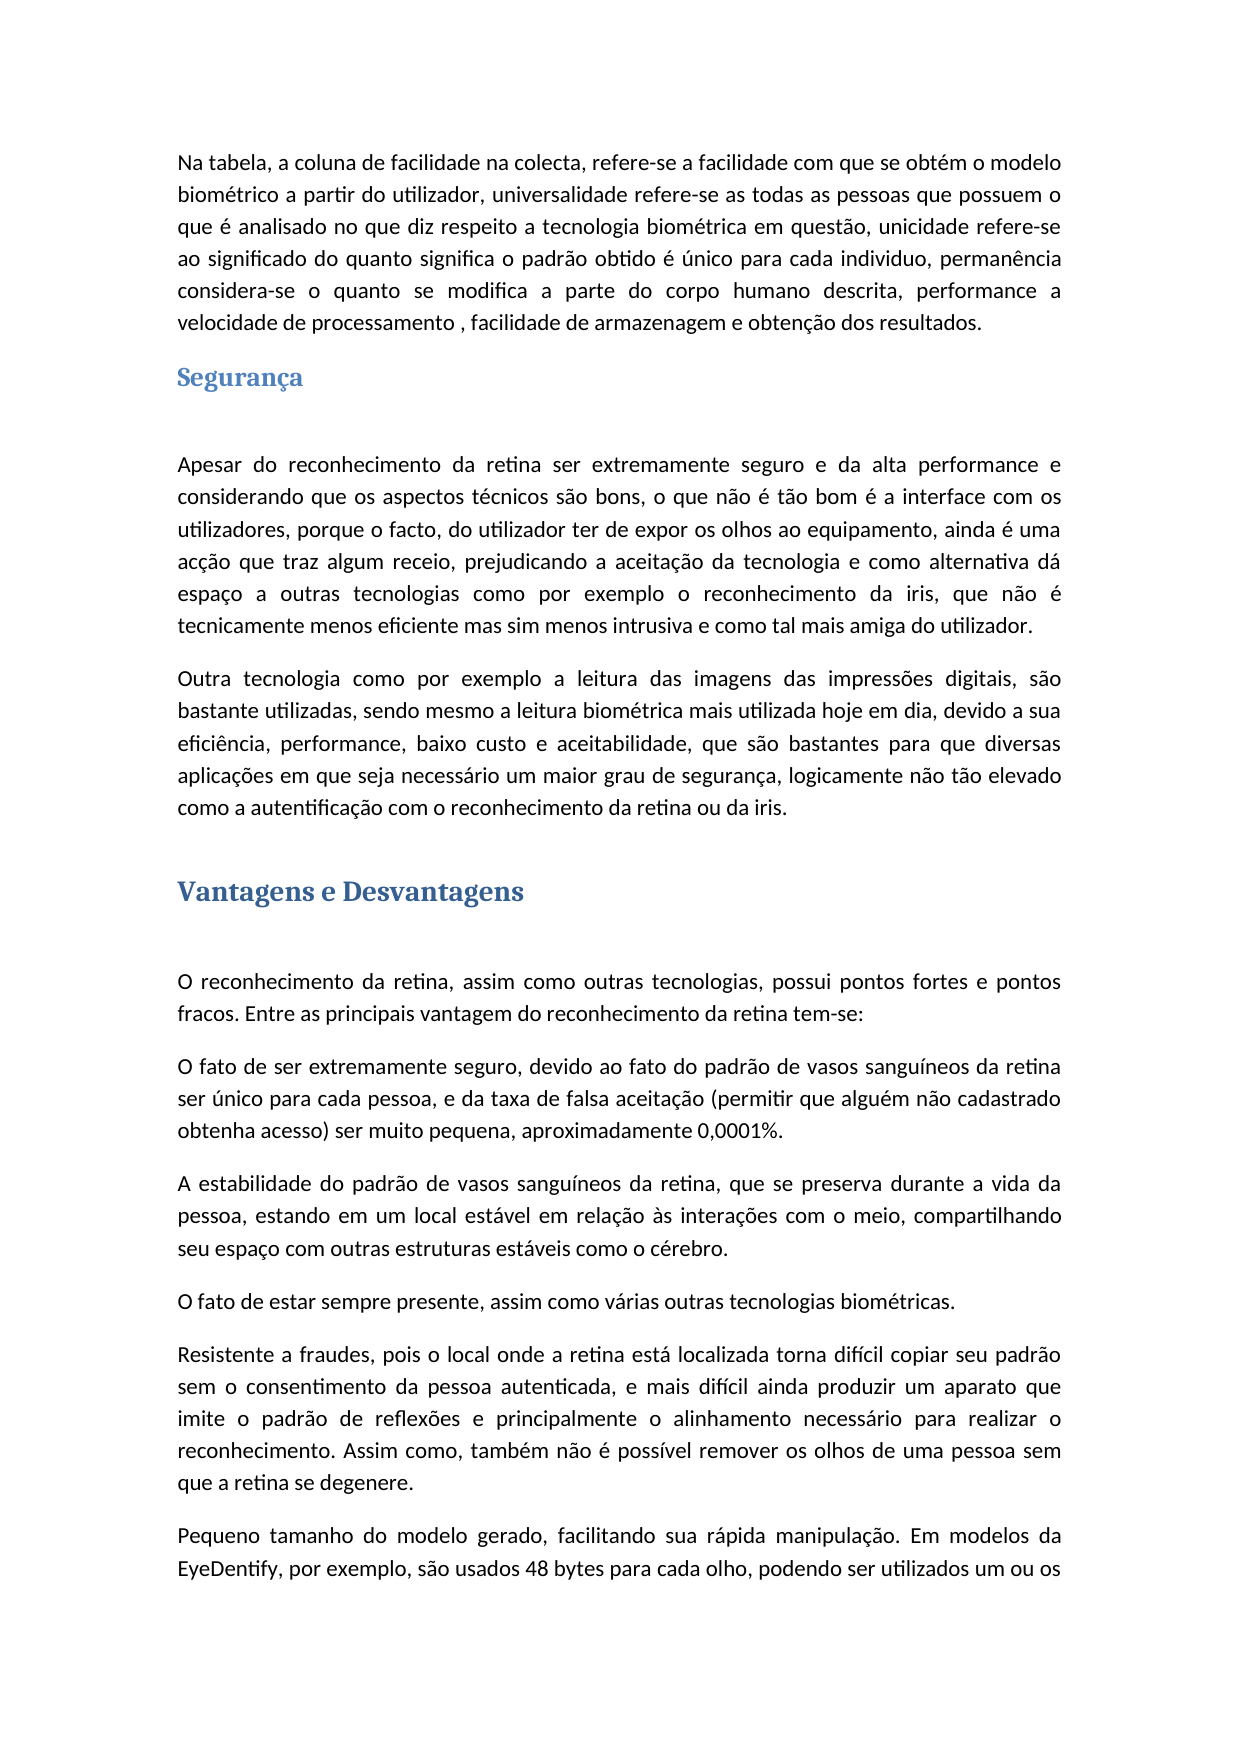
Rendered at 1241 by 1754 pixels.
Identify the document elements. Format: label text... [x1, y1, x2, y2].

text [177, 1522, 1063, 1582]
subtitle Vantagens e Desvantagens [177, 875, 1063, 909]
text A estabilidade do padrão de vasos sanguíneos da retina, que se preserva durante a vida da pessoa, estando em um local estável em relação às interações com o meio, compartilhando seu espaço com outras estruturas estáveis como o cérebro. [177, 1169, 1063, 1262]
text O fato de ser extremamente seguro, devido ao fato do padrão de vasos sanguíneos da retina ser único para cada pessoa, e da taxa de falsa aceitação (permitir que alguém não cadastrado obtenha acesso) ser muito pequena, aproximadamente 0,0001%. [177, 1052, 1063, 1144]
text Resistente a fraudes, pois o local onde a retina está localizada torna difícil copiar seu padrão sem o consentimento da pessoa autenticada, e mais difícil ainda produzir um aparato que imite o padrão de reflexões e principalmente o alinhamento necessário para realizar o reconhecimento. Assim como, também não é possível remover os olhos de uma pessoa sem que a retina se degenere. [177, 1340, 1063, 1497]
text Outra tecnologia como por exemplo a leitura das imagens das impressões digitais, são bastante utilizadas, sendo mesmo a leitura biométrica mais utilizada hoje em dia, devido a sua eficiência, performance, baixo custo e aceitabilidade, que são bastantes para que diversas aplicações em que seja necessário um maior grau de segurança, logicamente não tão elevado como a autentificação com o reconhecimento da retina ou da iris. [177, 664, 1063, 821]
text O fato de estar sempre presente, assim como várias outras tecnologias biométricas. [177, 1287, 1063, 1315]
subtitle Segurança [177, 362, 1063, 393]
text Apesar do reconhecimento da retina ser extremamente seguro e da alta performance e considerando que os aspectos técnicos são bons, o que não é tão bom é a interface com os utilizadores, porque o facto, do utilizador ter de expor os olhos ao equipamento, ainda é uma acção que traz algum receio, prejudicando a aceitação da tecnologia e como alternativa dá espaço a outras tecnologias como por exemplo o reconhecimento da iris, que não é tecnicamente menos eficiente mas sim menos intrusiva e como tal mais amiga do utilizador. [177, 450, 1063, 639]
text O reconhecimento da retina, assim como outras tecnologias, possui pontos fortes e pontos fracos. Entre as principais vantagem do reconhecimento da retina tem-se: [177, 967, 1063, 1027]
text Na tabela, a coluna de facilidade na colecta, refere-se a facilidade com que se obtém o modelo biométrico a partir do utilizador, universalidade refere-se as todas as pessoas que possuem o que é analisado no que diz respeito a tecnologia biométrica em questão, unicidade refere-se ao significado do quanto significa o padrão obtido é único para cada individuo, permanência considera-se o quanto se modifica a parte do corpo humano descrita, performance a velocidade de processamento , facilidade de armazenagem e obtenção dos resultados. [177, 148, 1063, 337]
